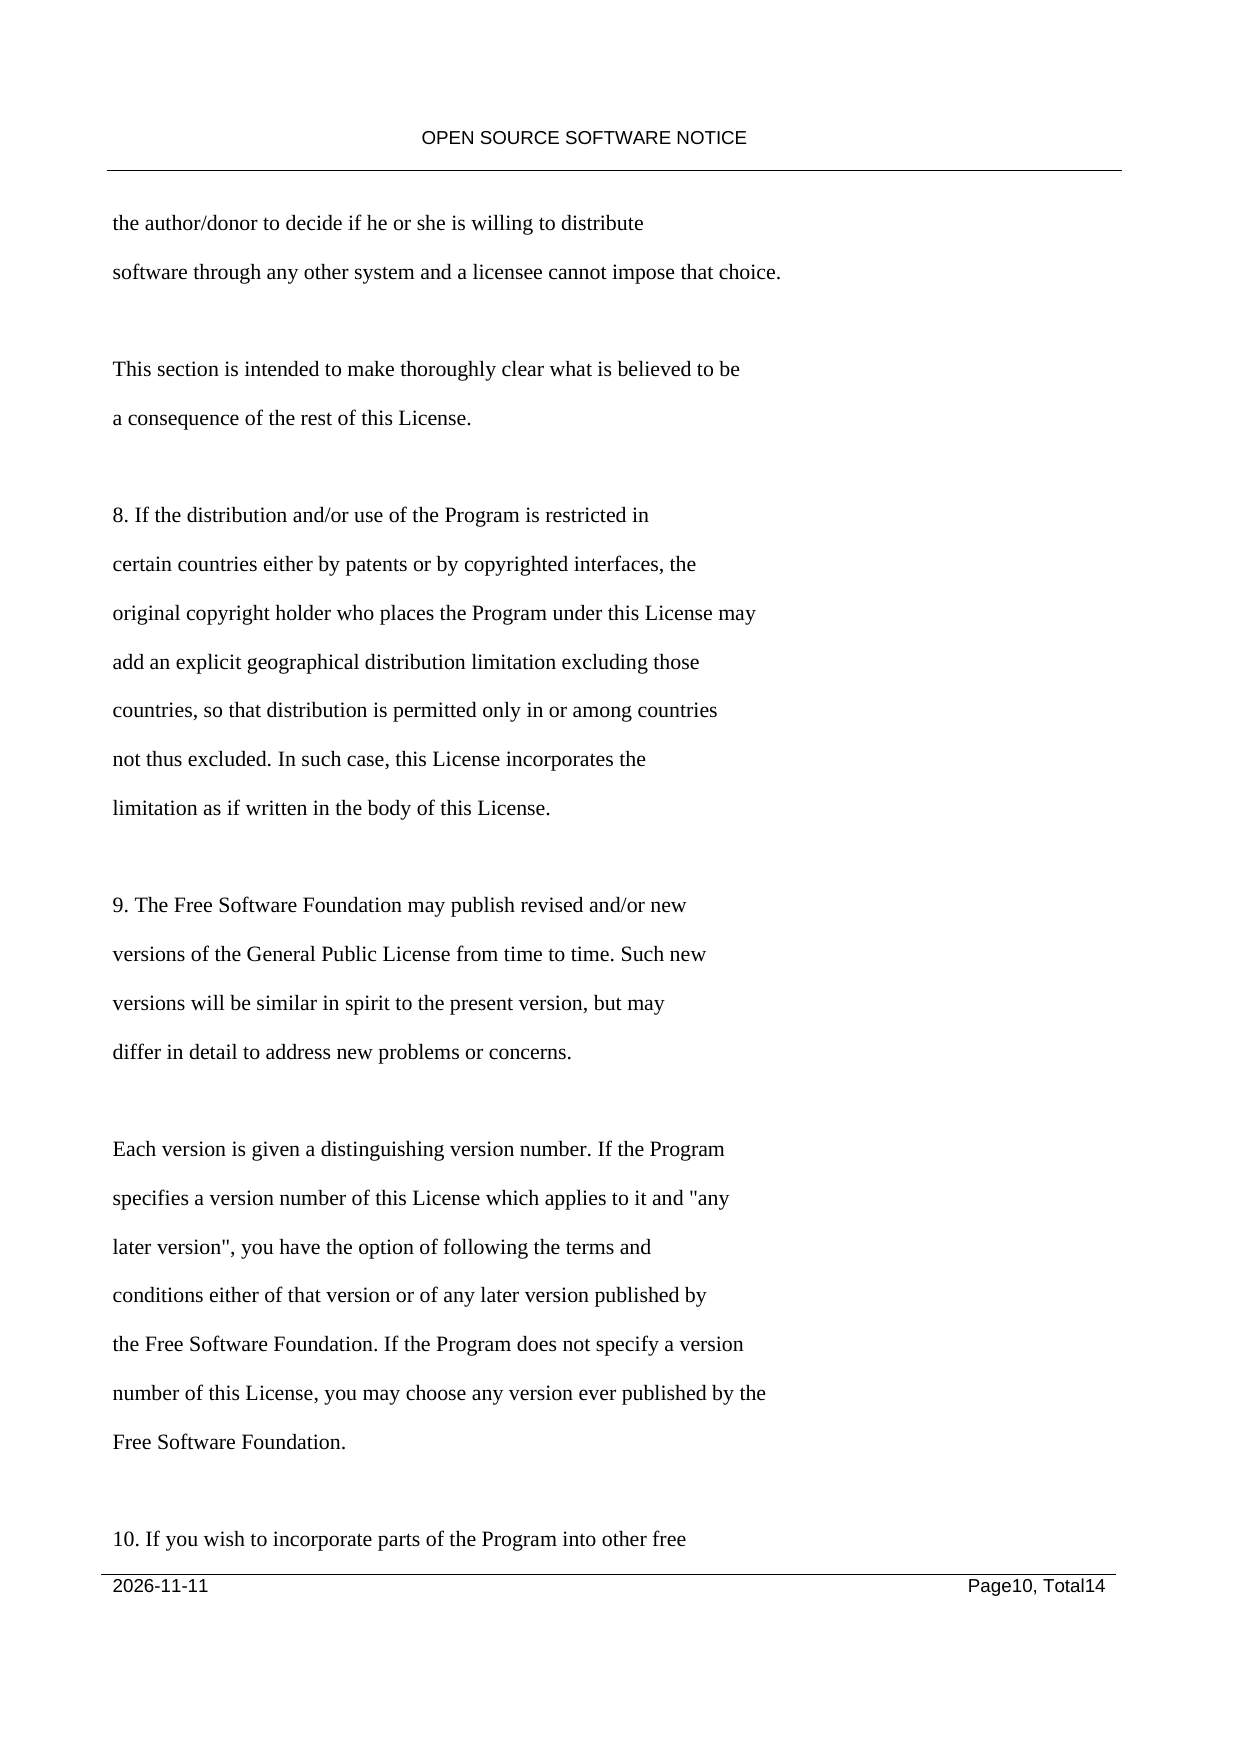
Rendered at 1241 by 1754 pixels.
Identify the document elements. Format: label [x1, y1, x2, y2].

text [112, 206, 1128, 1555]
